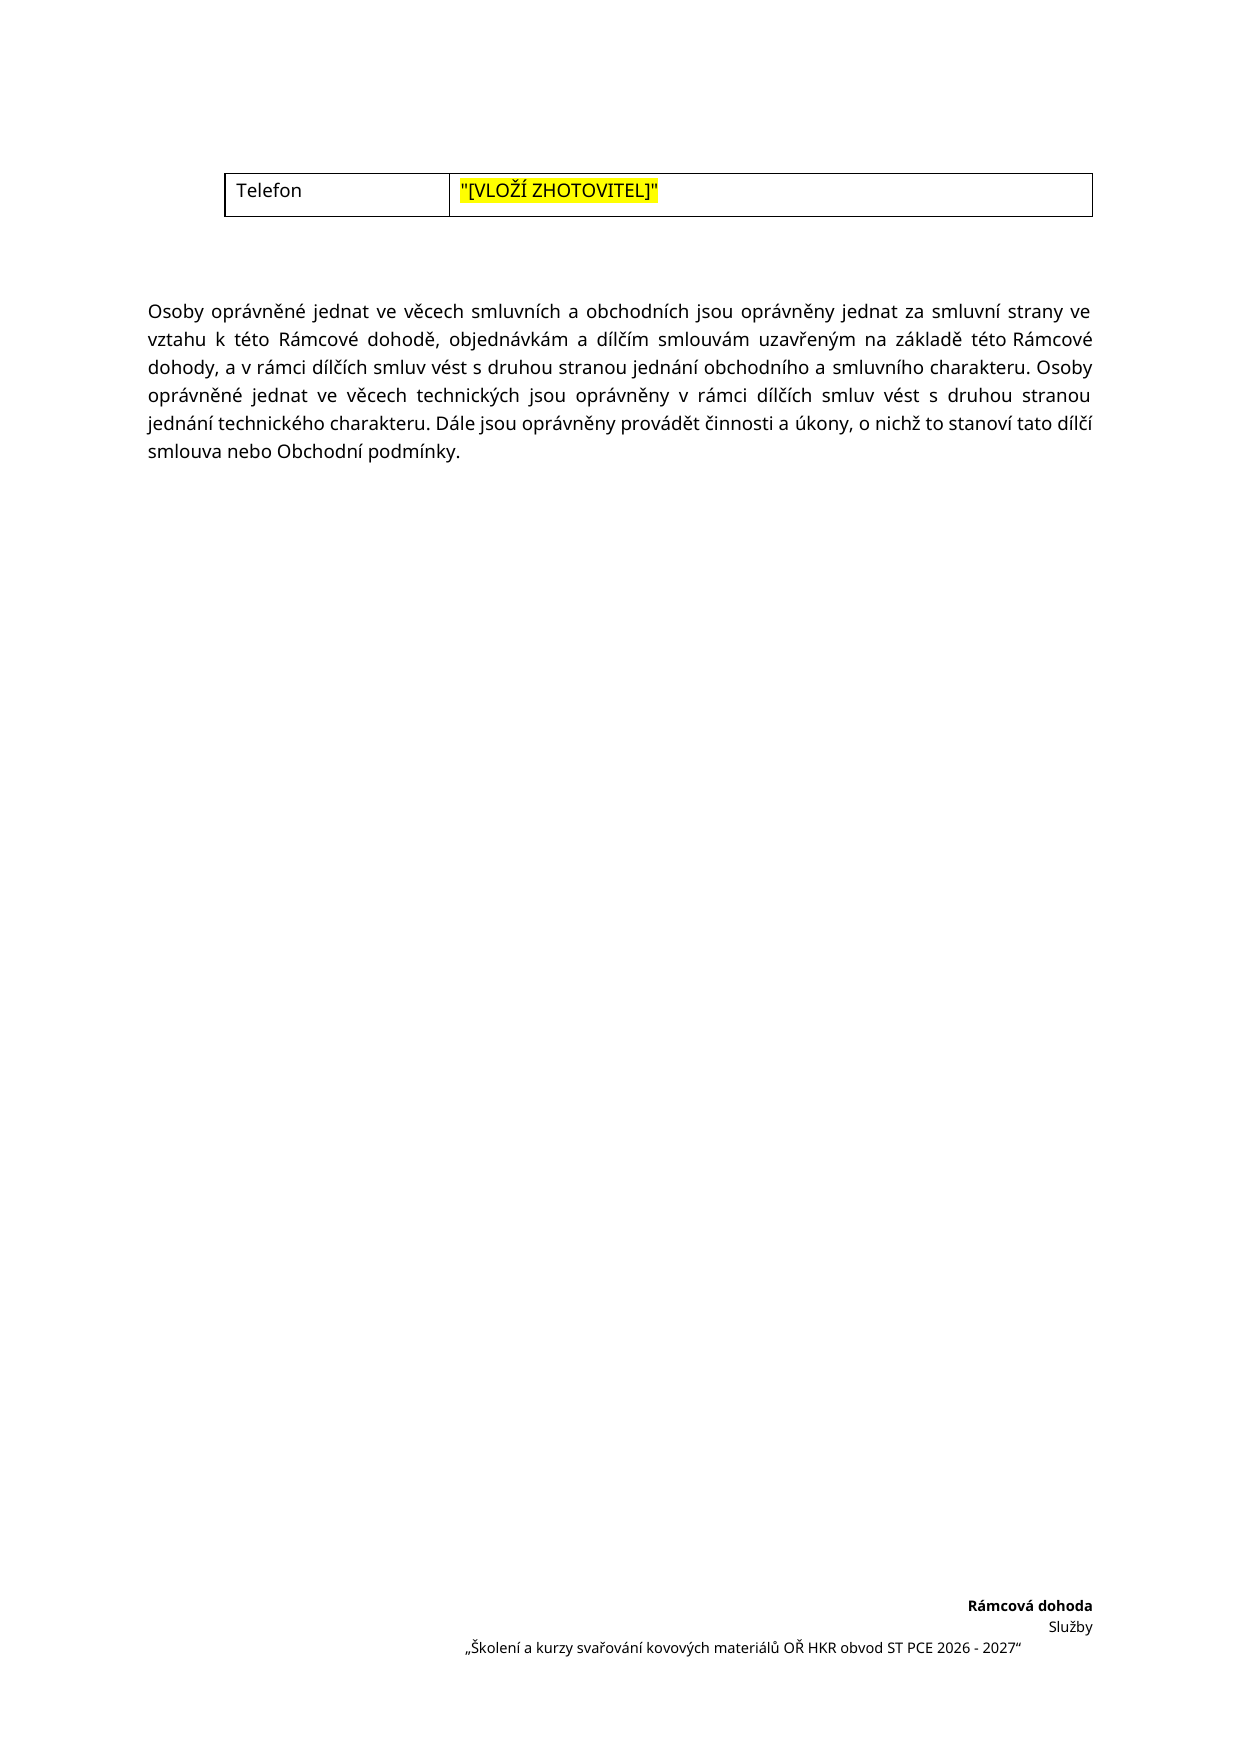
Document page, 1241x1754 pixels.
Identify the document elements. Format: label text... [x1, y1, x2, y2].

table_cell Telefon [226, 174, 449, 216]
text Osoby oprávněné jednat ve věcech smluvních a obchodních jsou oprávněny jednat za smluvní strany ve vztahu k této Rámcové dohodě, objednávkám a dílčím smlouvám uzavřeným na základě této Rámcové dohody, a v rámci dílčích smluv vést s druhou stranou jednání obchodního a smluvního charakteru. Osoby oprávněné jednat ve věcech technických jsou oprávněny v rámci dílčích smluv vést s druhou stranou jednání technického charakteru. Dále jsou oprávněny provádět činnosti a úkony, o nichž to stanoví tato dílčí smlouva nebo Obchodní podmínky. [148, 298, 1093, 463]
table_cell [450, 174, 1092, 216]
